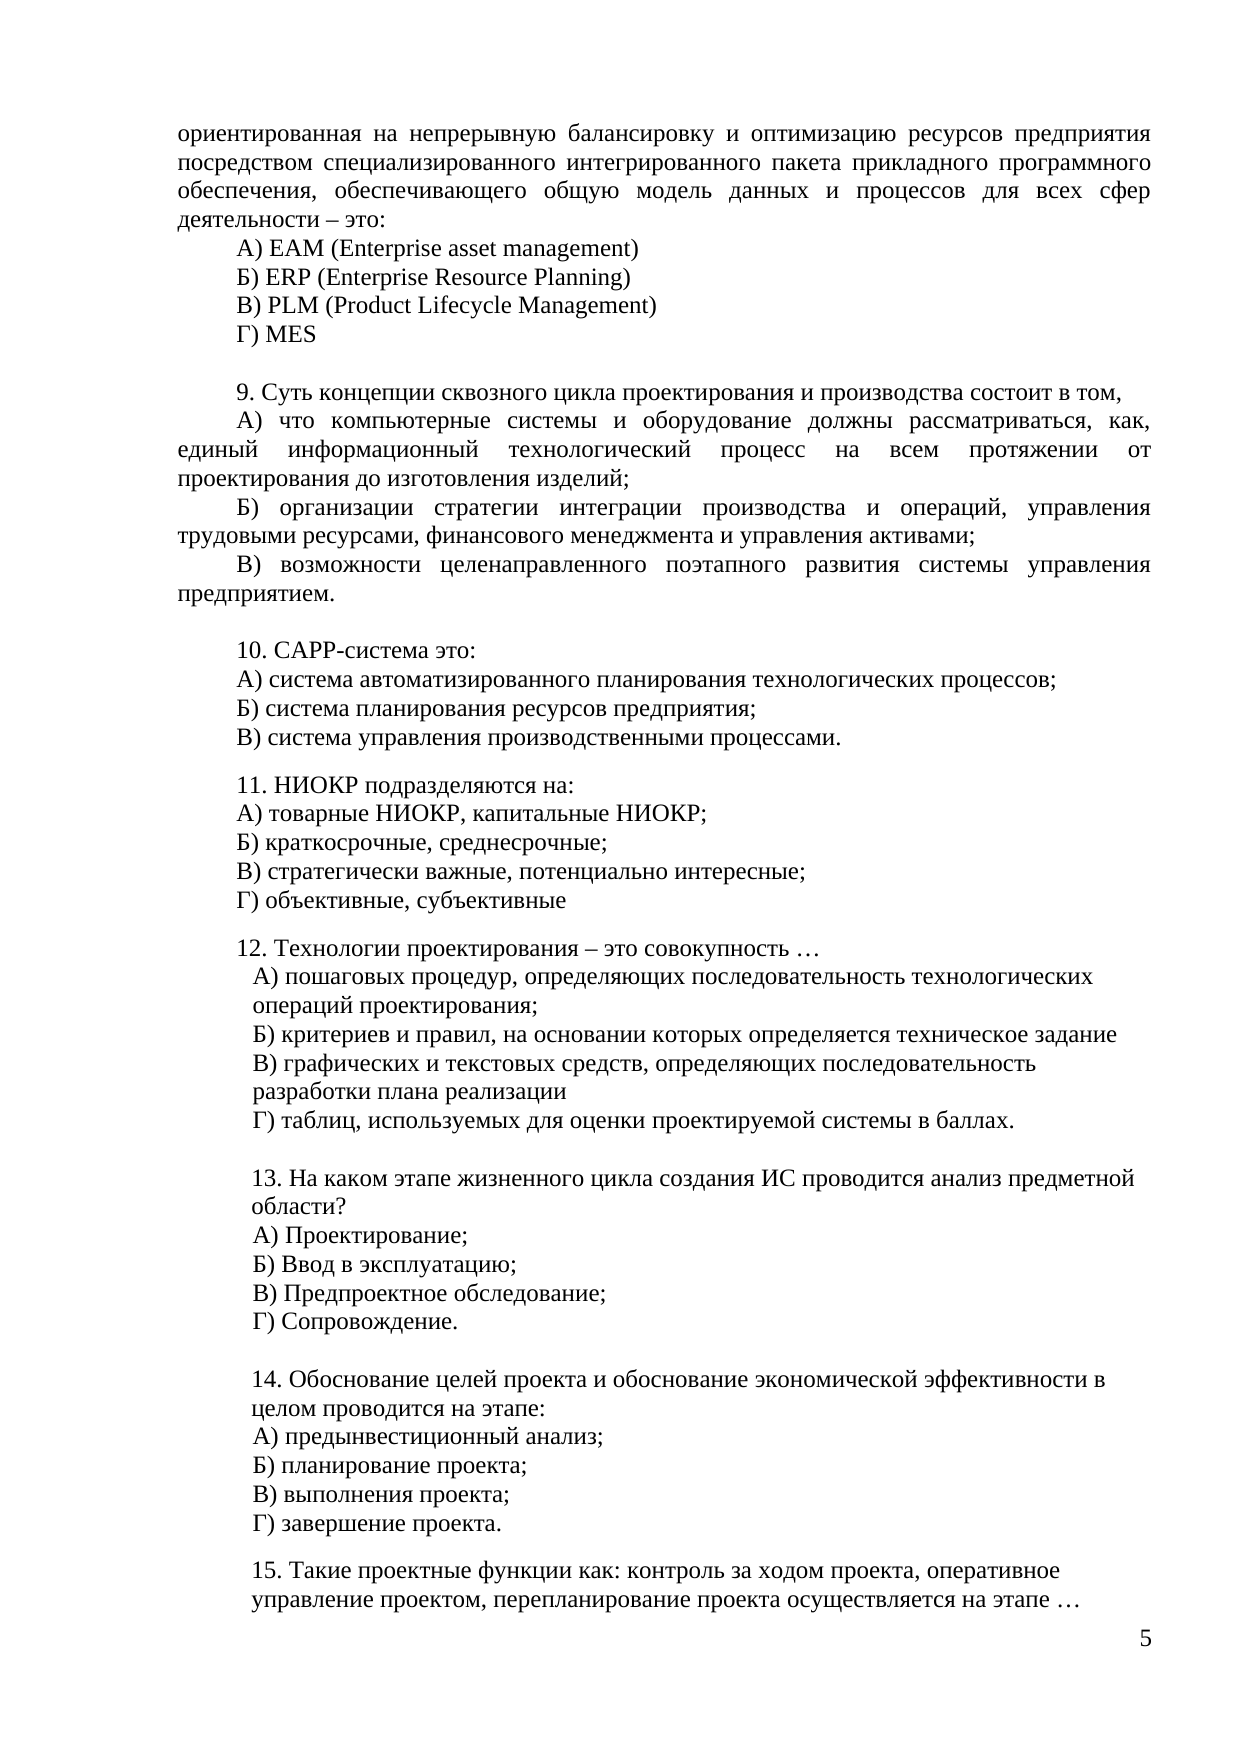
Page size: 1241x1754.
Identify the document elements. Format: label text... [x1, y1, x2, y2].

text Г) MES [177, 319, 1152, 348]
text 12. Технологии проектирования – это совокупность … [177, 933, 1152, 961]
text Б) критериев и правил, на основании которых определяется техническое задание [252, 1019, 1152, 1048]
text Б) Ввод в эксплуатацию; [252, 1249, 1152, 1278]
text 11. НИОКР подразделяются на: [177, 770, 1152, 798]
text 10. CAPP-система это: [177, 636, 1152, 664]
text 9. Суть концепции сквозного цикла проектирования и производства состоит в том, [177, 377, 1152, 406]
text В) Предпроектное обследование; [252, 1278, 1152, 1306]
text А) товарные НИОКР, капитальные НИОКР; [236, 798, 1152, 827]
text Г) завершение проекта. [252, 1508, 1152, 1536]
text А) предынвестиционный анализ; [252, 1421, 1152, 1450]
text Г) таблиц, используемых для оценки проектируемой системы в баллах. [252, 1105, 1152, 1134]
text Б) система планирования ресурсов предприятия; [177, 693, 1152, 722]
text 15. Такие проектные функции как: контроль за ходом проекта, оперативное управление проектом, перепланирование проекта осуществляется на этапе … [251, 1556, 1152, 1613]
text В) графических и текстовых средств, определяющих последовательность разработки плана реализации [252, 1048, 1152, 1105]
text А) пошаговых процедур, определяющих последовательность технологических операций проектирования; [252, 961, 1152, 1019]
text В) возможности целенаправленного поэтапного развития системы управления предприятием. [177, 549, 1152, 607]
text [177, 118, 1152, 233]
text В) система управления производственными процессами. [177, 722, 1152, 751]
text В) выполнения проекта; [252, 1479, 1152, 1508]
text В) PLM (Product Lifecycle Management) [177, 291, 1152, 319]
text А) ЕАМ (Enterprise asset management) [177, 233, 1152, 262]
text Б) краткосрочные, среднесрочные; [236, 827, 1152, 856]
text В) стратегически важные, потенциально интересные; [236, 856, 1152, 885]
text А) система автоматизированного планирования технологических процессов; [177, 664, 1152, 693]
text Б) организации стратегии интеграции производства и операций, управления трудовыми ресурсами, финансового менеджмента и управления активами; [177, 492, 1152, 549]
text Б) планирование проекта; [252, 1450, 1152, 1479]
text Г) Сопровождение. [252, 1306, 1152, 1335]
text А) Проектирование; [252, 1220, 1152, 1249]
text 14. Обоснование целей проекта и обоснование экономической эффективности в целом проводится на этапе: [251, 1364, 1152, 1421]
text А) что компьютерные системы и оборудование должны рассматриваться, как, единый информационный технологический процесс на всем протяжении от проектирования до изготовления изделий; [177, 406, 1152, 492]
text Г) объективные, субъективные [236, 885, 1152, 913]
text 13. На каком этапе жизненного цикла создания ИС проводится анализ предметной области? [251, 1163, 1152, 1220]
text Б) ERP (Enterprise Resource Planning) [177, 262, 1152, 291]
